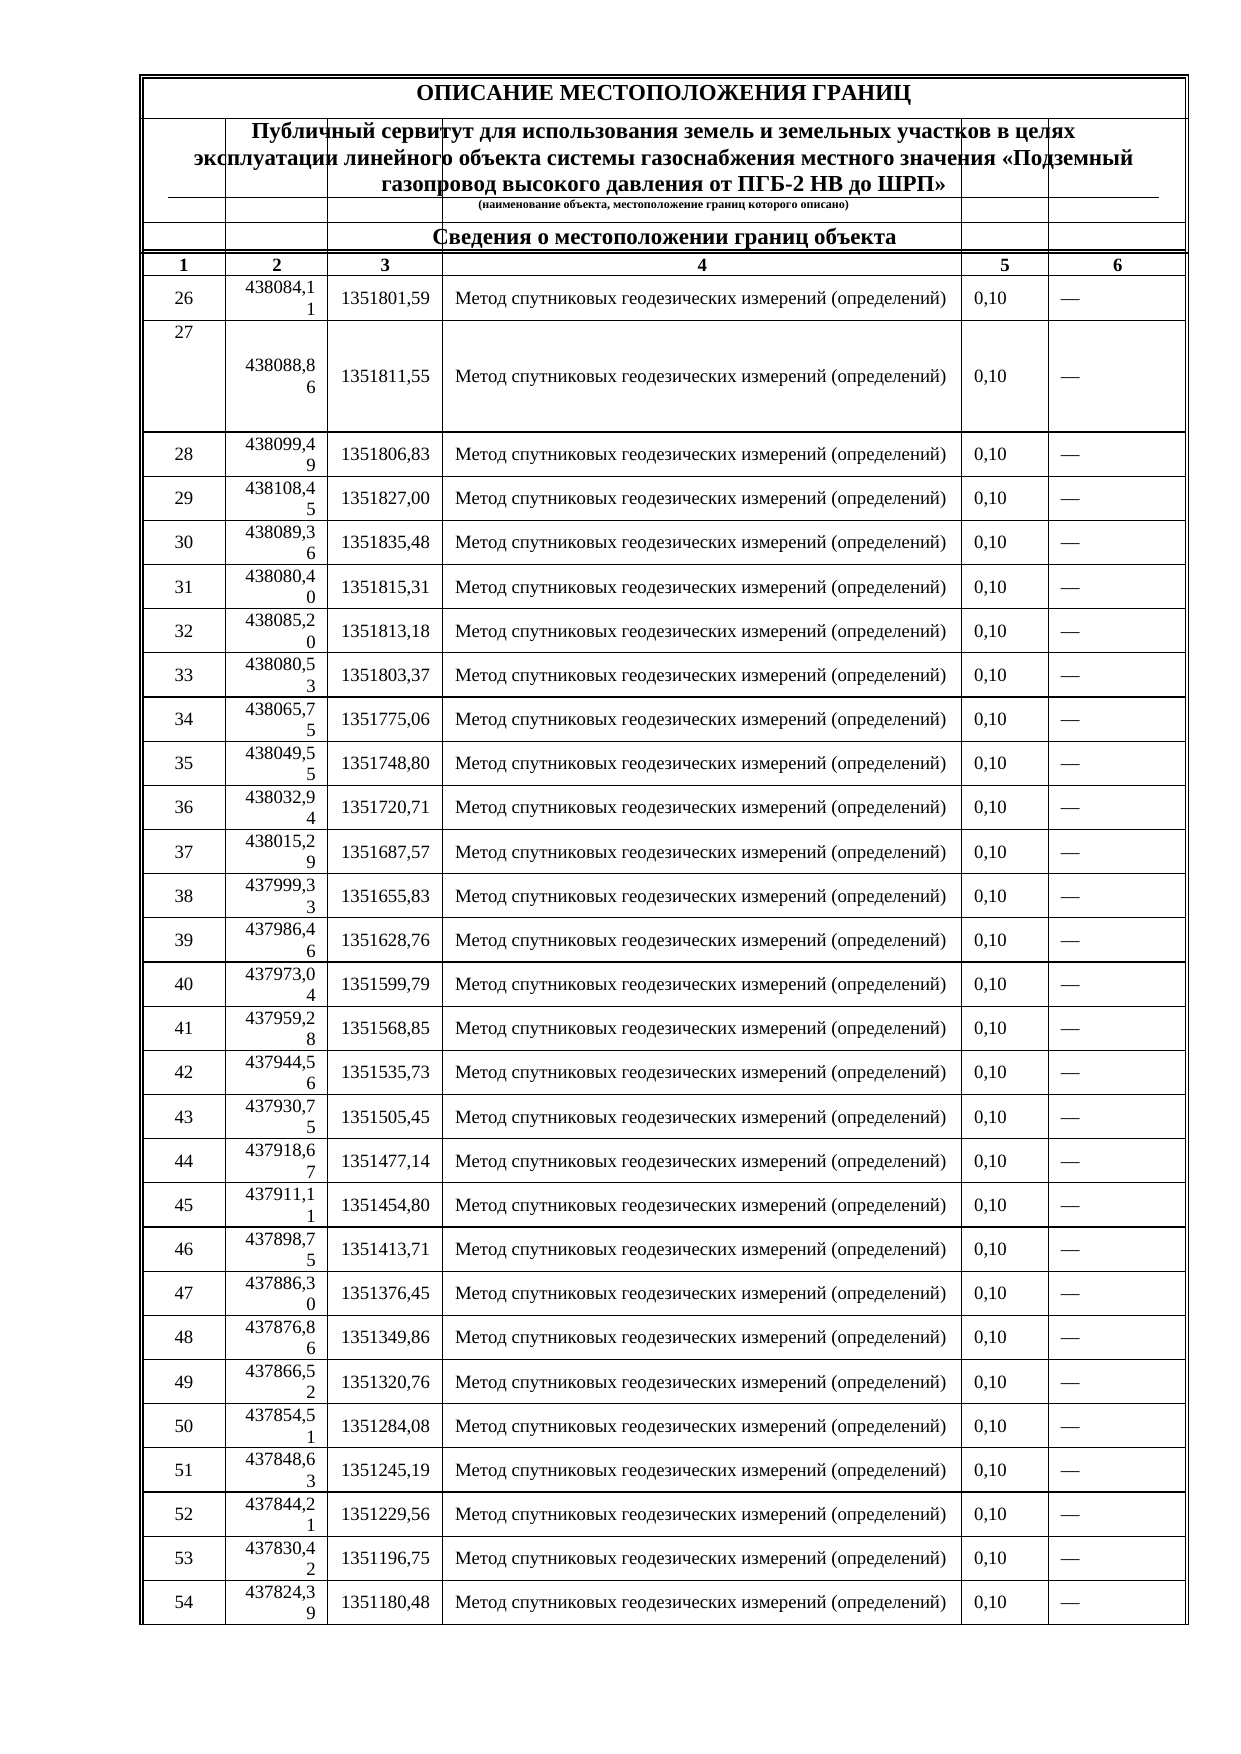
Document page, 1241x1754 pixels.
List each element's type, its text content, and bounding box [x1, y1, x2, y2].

table_header 1 [144, 254, 225, 275]
table_cell 1351815,31 [328, 565, 442, 608]
table_cell Метод спутниковых геодезических измерений (определений) [443, 698, 961, 741]
table_cell Метод спутниковых геодезических измерений (определений) [443, 786, 961, 829]
table_header 1 [144, 119, 225, 222]
table_cell 438084,11 [226, 276, 327, 319]
table_cell 0,10 [962, 609, 1048, 652]
table_cell — [1049, 521, 1185, 564]
table_header 4 [443, 254, 961, 275]
table_cell Метод спутниковых геодезических измерений (определений) [443, 1316, 961, 1359]
table_cell — [1049, 1051, 1185, 1094]
table_cell 1351477,14 [328, 1139, 442, 1182]
table_header 3 [328, 119, 442, 197]
table_cell 1351813,18 [328, 609, 442, 652]
table_cell 437844,21 [226, 1493, 327, 1536]
table_cell 437824,39 [226, 1581, 327, 1624]
table_cell — [1049, 963, 1185, 1006]
table_cell 1351628,76 [328, 918, 442, 961]
table_cell — [1049, 1316, 1185, 1359]
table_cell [443, 1581, 961, 1624]
table_cell 437986,46 [226, 918, 327, 961]
table_cell 0,10 [962, 1095, 1048, 1138]
table_cell Метод спутниковых геодезических измерений (определений) [443, 1360, 961, 1403]
table_cell 1351803,37 [328, 653, 442, 696]
table_cell 0,10 [962, 276, 1048, 319]
table_cell 1351720,71 [328, 786, 442, 829]
table_cell 0,10 [962, 1139, 1048, 1182]
table_cell 50 [144, 1404, 225, 1447]
table_cell 437898,75 [226, 1228, 327, 1271]
table_cell 0,10 [962, 1272, 1048, 1315]
table_cell — [1049, 874, 1185, 917]
table_cell 0,10 [962, 321, 1048, 431]
table_cell 438032,94 [226, 786, 327, 829]
table_cell 30 [144, 521, 225, 564]
table_header 2 [226, 254, 327, 275]
table_cell 0,10 [962, 963, 1048, 1006]
table_cell 47 [144, 1272, 225, 1315]
table_cell Метод спутниковых геодезических измерений (определений) [443, 830, 961, 873]
table_cell — [1049, 1581, 1185, 1624]
table_cell Метод спутниковых геодезических измерений (определений) [443, 1007, 961, 1050]
table_header 2 [226, 198, 327, 222]
table_cell 437854,51 [226, 1404, 327, 1447]
table_cell 0,10 [962, 698, 1048, 741]
table_cell 32 [144, 609, 225, 652]
table_cell 0,10 [962, 433, 1048, 476]
table_cell 1351827,00 [328, 477, 442, 520]
table_cell — [1049, 321, 1185, 431]
table_cell 35 [144, 742, 225, 785]
table_cell 437973,04 [226, 963, 327, 1006]
table_cell 45 [144, 1183, 225, 1226]
table_cell — [1049, 698, 1185, 741]
table_cell 0,10 [962, 565, 1048, 608]
table_cell 52 [144, 1493, 225, 1536]
table_cell 44 [144, 1139, 225, 1182]
table_cell 1351748,80 [328, 742, 442, 785]
table_cell 29 [144, 477, 225, 520]
table_cell 1351535,73 [328, 1051, 442, 1094]
table_cell 0,10 [962, 830, 1048, 873]
table_cell 438080,53 [226, 653, 327, 696]
table_cell 1351196,75 [328, 1537, 442, 1580]
table_cell 437830,42 [226, 1537, 327, 1580]
table_cell Метод спутниковых геодезических измерений (определений) [443, 874, 961, 917]
table_cell 49 [144, 1360, 225, 1403]
table_cell 0,10 [962, 1316, 1048, 1359]
table_cell 438080,40 [226, 565, 327, 608]
table_cell 33 [144, 653, 225, 696]
table_cell 1351349,86 [328, 1316, 442, 1359]
table_header 4 [443, 198, 961, 222]
table_header 4 [443, 223, 961, 249]
table_cell 0,10 [962, 1448, 1048, 1491]
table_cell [443, 276, 961, 319]
table_cell 438085,20 [226, 609, 327, 652]
table_header 5 [962, 223, 1048, 249]
table_cell Метод спутниковых геодезических измерений (определений) [443, 963, 961, 1006]
table_cell 0,10 [962, 1007, 1048, 1050]
table_cell 42 [144, 1051, 225, 1094]
table_header 3 [328, 254, 442, 275]
table_cell 437866,52 [226, 1360, 327, 1403]
table_header 3 [328, 198, 442, 222]
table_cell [443, 321, 961, 431]
table_cell 437930,75 [226, 1095, 327, 1138]
table_cell 438088,86 [226, 321, 327, 431]
table_cell — [1049, 1360, 1185, 1403]
table_header 6 [1049, 119, 1185, 222]
table_cell 38 [144, 874, 225, 917]
table_cell 0,10 [962, 1581, 1048, 1624]
table_cell 0,10 [962, 521, 1048, 564]
table_cell Метод спутниковых геодезических измерений (определений) [443, 1493, 961, 1536]
table_cell 1351413,71 [328, 1228, 442, 1271]
table_header 6 [1049, 223, 1185, 249]
table_cell — [1049, 433, 1185, 476]
table_cell 1351801,59 [328, 276, 442, 319]
table_cell Метод спутниковых геодезических измерений (определений) [443, 1448, 961, 1491]
table_cell 0,10 [962, 1228, 1048, 1271]
table_cell 437848,63 [226, 1448, 327, 1491]
table_cell 54 [144, 1581, 225, 1624]
table_cell 43 [144, 1095, 225, 1138]
table_header 2 [226, 119, 327, 197]
table_cell Метод спутниковых геодезических измерений (определений) [443, 1404, 961, 1447]
table_cell 48 [144, 1316, 225, 1359]
table_header 5 [962, 198, 1048, 222]
table_cell 1351505,45 [328, 1095, 442, 1138]
table_cell Метод спутниковых геодезических измерений (определений) [443, 1272, 961, 1315]
table_cell — [1049, 653, 1185, 696]
table_cell Метод спутниковых геодезических измерений (определений) [443, 1183, 961, 1226]
table_cell — [1049, 477, 1185, 520]
table_cell 26 [144, 276, 225, 319]
table_cell — [1049, 1493, 1185, 1536]
table_cell 1351835,48 [328, 521, 442, 564]
table_header 2 [226, 223, 327, 249]
table_cell — [1049, 830, 1185, 873]
table_cell Метод спутниковых геодезических измерений (определений) [443, 433, 961, 476]
table_cell 438099,49 [226, 433, 327, 476]
table_cell — [1049, 276, 1185, 319]
table_cell 1351655,83 [328, 874, 442, 917]
table_header 4 [443, 119, 961, 197]
table_header 5 [962, 254, 1048, 275]
table_header 3 [328, 223, 442, 249]
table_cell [443, 1537, 961, 1580]
table_header 5 [962, 119, 1048, 197]
table_cell 437886,30 [226, 1272, 327, 1315]
table_cell Метод спутниковых геодезических измерений (определений) [443, 653, 961, 696]
table_cell — [1049, 1007, 1185, 1050]
table_cell Метод спутниковых геодезических измерений (определений) [443, 1051, 961, 1094]
table_cell 36 [144, 786, 225, 829]
table_cell Метод спутниковых геодезических измерений (определений) [443, 1095, 961, 1138]
table_cell 0,10 [962, 1183, 1048, 1226]
table_cell 1351775,06 [328, 698, 442, 741]
table_cell 1351811,55 [328, 321, 442, 431]
table_cell 0,10 [962, 1493, 1048, 1536]
table_cell 1351806,83 [328, 433, 442, 476]
table_cell 438049,55 [226, 742, 327, 785]
table_cell — [1049, 742, 1185, 785]
table_cell 46 [144, 1228, 225, 1271]
table_cell 1351376,45 [328, 1272, 442, 1315]
table_cell 0,10 [962, 653, 1048, 696]
table_cell 1351320,76 [328, 1360, 442, 1403]
table_cell 0,10 [962, 1537, 1048, 1580]
table_cell 0,10 [962, 786, 1048, 829]
table_cell 51 [144, 1448, 225, 1491]
table_cell — [1049, 1448, 1185, 1491]
table_cell — [1049, 609, 1185, 652]
table_cell 437876,86 [226, 1316, 327, 1359]
table_cell 438108,45 [226, 477, 327, 520]
table_cell 437918,67 [226, 1139, 327, 1182]
table_header 6 [1049, 254, 1185, 275]
table_cell — [1049, 1404, 1185, 1447]
table_cell 1351454,80 [328, 1183, 442, 1226]
table_cell 437911,11 [226, 1183, 327, 1226]
table_cell 438065,75 [226, 698, 327, 741]
table_cell 437944,56 [226, 1051, 327, 1094]
table_cell 27 [144, 321, 225, 431]
table_cell 40 [144, 963, 225, 1006]
table_cell 0,10 [962, 1404, 1048, 1447]
table_cell — [1049, 918, 1185, 961]
table_cell 1351180,48 [328, 1581, 442, 1624]
table_header 1 [144, 223, 225, 249]
table_cell 0,10 [962, 1360, 1048, 1403]
table_cell 39 [144, 918, 225, 961]
table_cell Метод спутниковых геодезических измерений (определений) [443, 521, 961, 564]
table_cell Метод спутниковых геодезических измерений (определений) [443, 609, 961, 652]
table_cell Метод спутниковых геодезических измерений (определений) [443, 565, 961, 608]
table_cell — [1049, 1139, 1185, 1182]
table_cell Метод спутниковых геодезических измерений (определений) [443, 1228, 961, 1271]
table_cell 1351568,85 [328, 1007, 442, 1050]
table_cell 53 [144, 1537, 225, 1580]
table_cell Метод спутниковых геодезических измерений (определений) [443, 742, 961, 785]
table_cell 0,10 [962, 477, 1048, 520]
table_cell 0,10 [962, 1051, 1048, 1094]
table_cell Метод спутниковых геодезических измерений (определений) [443, 1139, 961, 1182]
table_cell 1351599,79 [328, 963, 442, 1006]
table_cell 1351245,19 [328, 1448, 442, 1491]
table_cell 34 [144, 698, 225, 741]
table_cell — [1049, 1095, 1185, 1138]
table_cell — [1049, 786, 1185, 829]
table_cell 1351687,57 [328, 830, 442, 873]
table_cell 437959,28 [226, 1007, 327, 1050]
table_cell 37 [144, 830, 225, 873]
table_cell — [1049, 1183, 1185, 1226]
table_cell 0,10 [962, 874, 1048, 917]
table_cell 437999,33 [226, 874, 327, 917]
table_cell 1351284,08 [328, 1404, 442, 1447]
table_cell Метод спутниковых геодезических измерений (определений) [443, 918, 961, 961]
table_cell 41 [144, 1007, 225, 1050]
table_cell 1351229,56 [328, 1493, 442, 1536]
table_cell Метод спутниковых геодезических измерений (определений) [443, 477, 961, 520]
table_cell 28 [144, 433, 225, 476]
table_cell 0,10 [962, 918, 1048, 961]
table_cell — [1049, 1272, 1185, 1315]
table_cell 0,10 [962, 742, 1048, 785]
table_cell 438089,36 [226, 521, 327, 564]
table_cell — [1049, 1537, 1185, 1580]
table_cell — [1049, 565, 1185, 608]
table_cell 438015,29 [226, 830, 327, 873]
table_cell 31 [144, 565, 225, 608]
table_cell — [1049, 1228, 1185, 1271]
